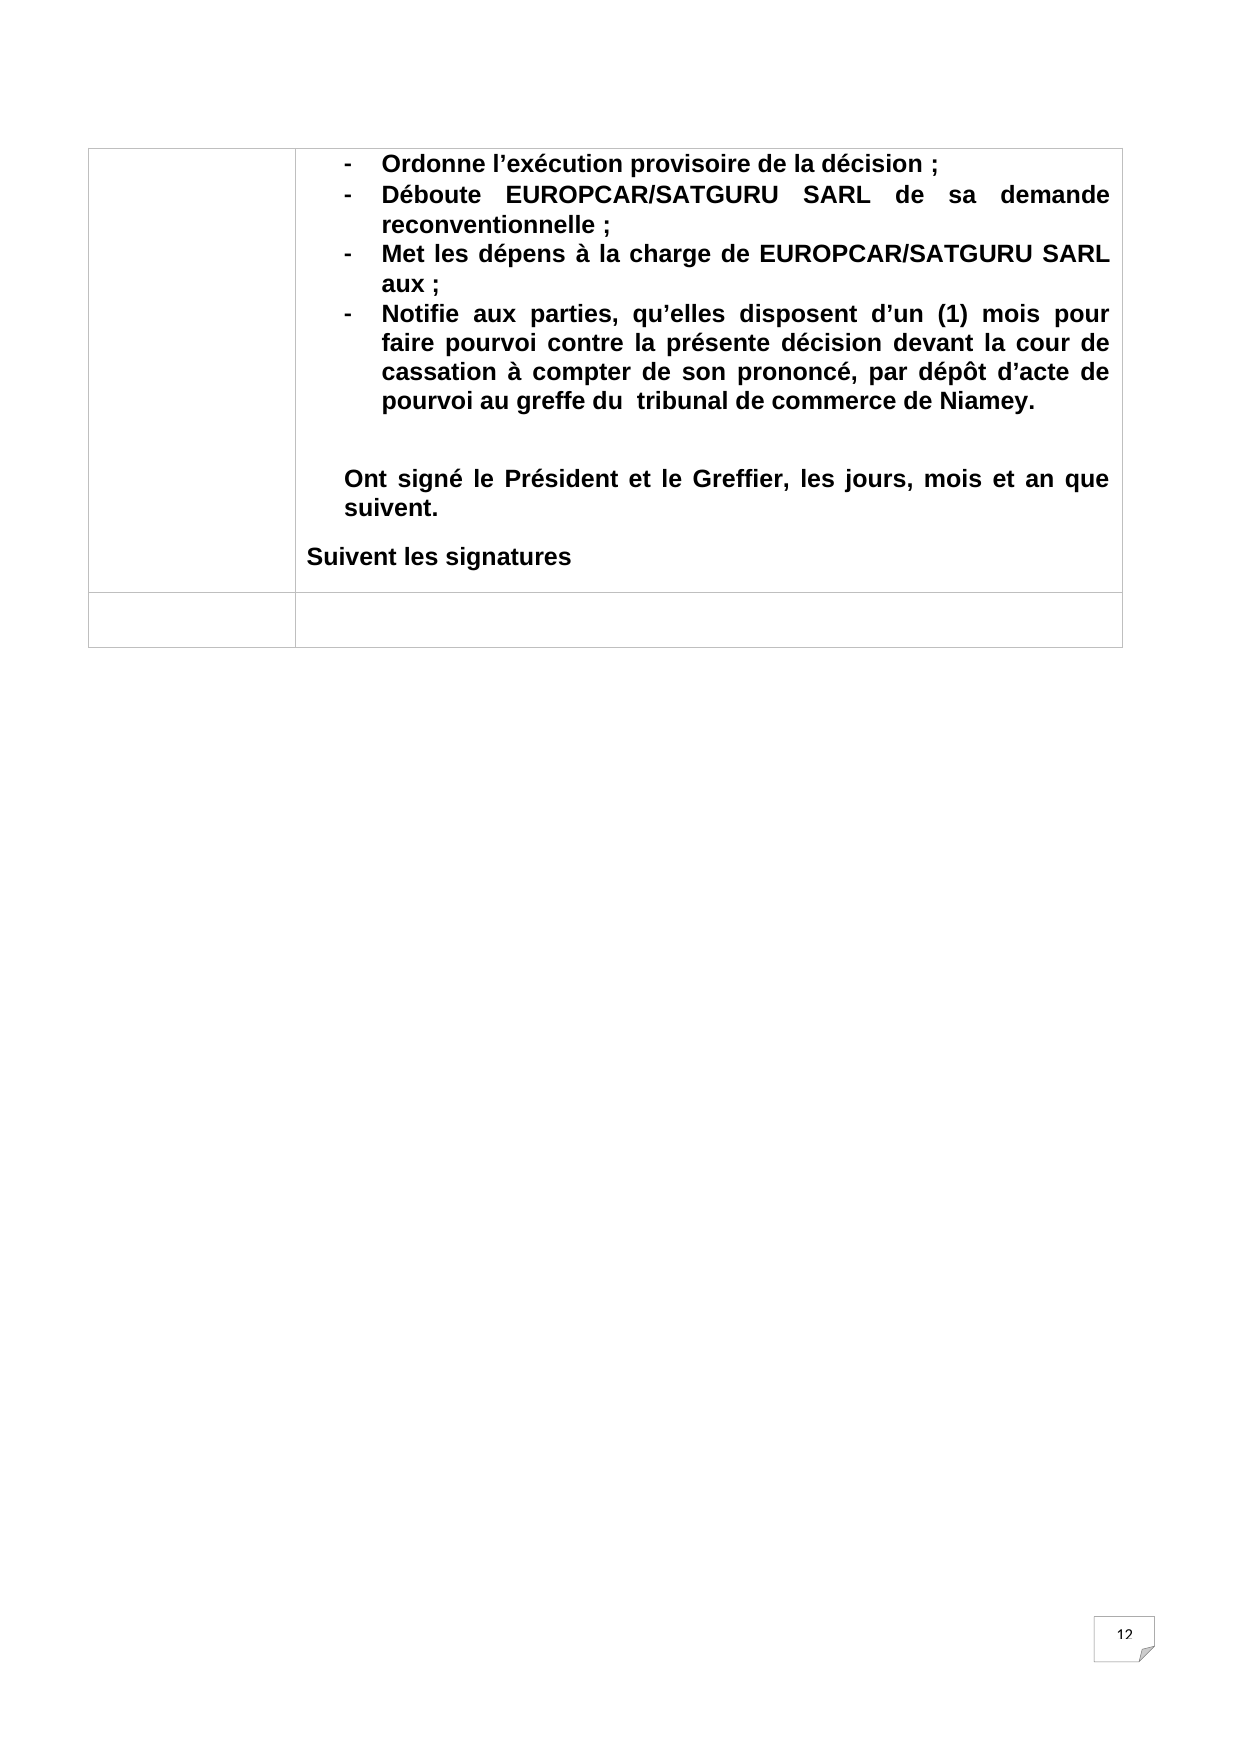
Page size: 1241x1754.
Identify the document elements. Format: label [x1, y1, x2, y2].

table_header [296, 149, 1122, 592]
table_header [89, 149, 295, 592]
table_cell [89, 593, 295, 647]
table_cell [296, 593, 1122, 647]
